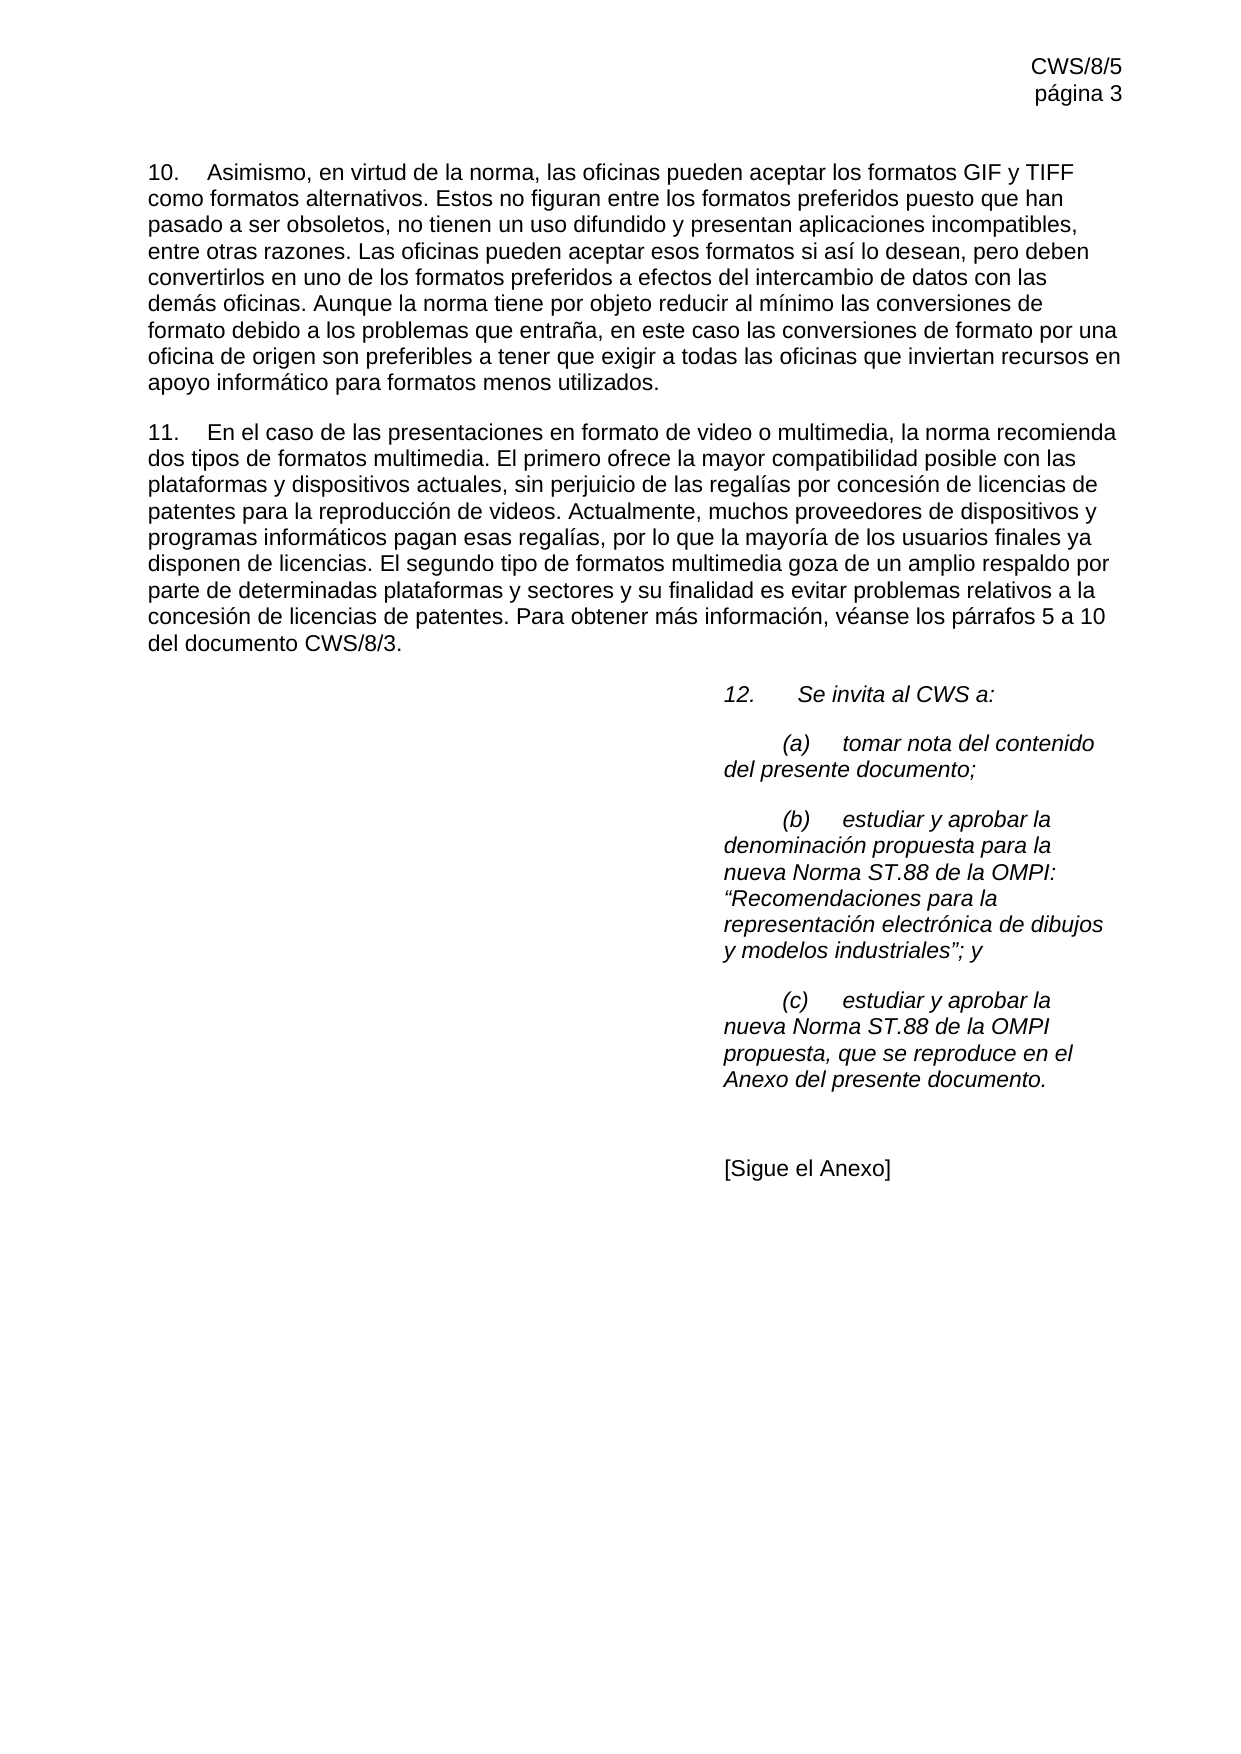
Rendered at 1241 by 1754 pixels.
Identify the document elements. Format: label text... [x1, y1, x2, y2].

list Se invita al CWS a: [724, 681, 1122, 707]
text [Sigue el Anexo] [724, 1155, 1122, 1182]
list En el caso de las presentaciones en formato de video o multimedia, la norma recomienda dos tipos de formatos multimedia. El primero ofrece la mayor compatibilidad posible con las plataformas y dispositivos actuales, sin perjuicio de las regalías por concesión de licencias de patentes para la reproducción de videos. Actualmente, muchos proveedores de dispositivos y programas informáticos pagan esas regalías, por lo que la mayoría de los usuarios finales ya disponen de licencias. El segundo tipo de formatos multimedia goza de un amplio respaldo por parte de determinadas plataformas y sectores y su finalidad es evitar problemas relativos a la concesión de licencias de patentes. Para obtener más información, véanse los párrafos 5 a 10 del documento CWS/8/3. [148, 419, 1122, 656]
list estudiar y aprobar la nueva Norma ST.88 de la OMPI propuesta, que se reproduce en el Anexo del presente documento. [723, 987, 1122, 1092]
list Asimismo, en virtud de la norma, las oficinas pueden aceptar los formatos GIF y TIFF como formatos alternativos. Estos no figuran entre los formatos preferidos puesto que han pasado a ser obsoletos, no tienen un uso difundido y presentan aplicaciones incompatibles, entre otras razones. Las oficinas pueden aceptar esos formatos si así lo desean, pero deben convertirlos en uno de los formatos preferidos a efectos del intercambio de datos con las demás oficinas. Aunque la norma tiene por objeto reducir al mínimo las conversiones de formato debido a los problemas que entraña, en este caso las conversiones de formato por una oficina de origen son preferibles a tener que exigir a todas las oficinas que inviertan recursos en apoyo informático para formatos menos utilizados. [148, 158, 1122, 396]
list tomar nota del contenido del presente documento; [724, 730, 1122, 783]
list estudiar y aprobar la denominación propuesta para la nueva Norma ST.88 de la OMPI: “Recomendaciones para la representación electrónica de dibujos y modelos industriales”; y [724, 806, 1122, 964]
